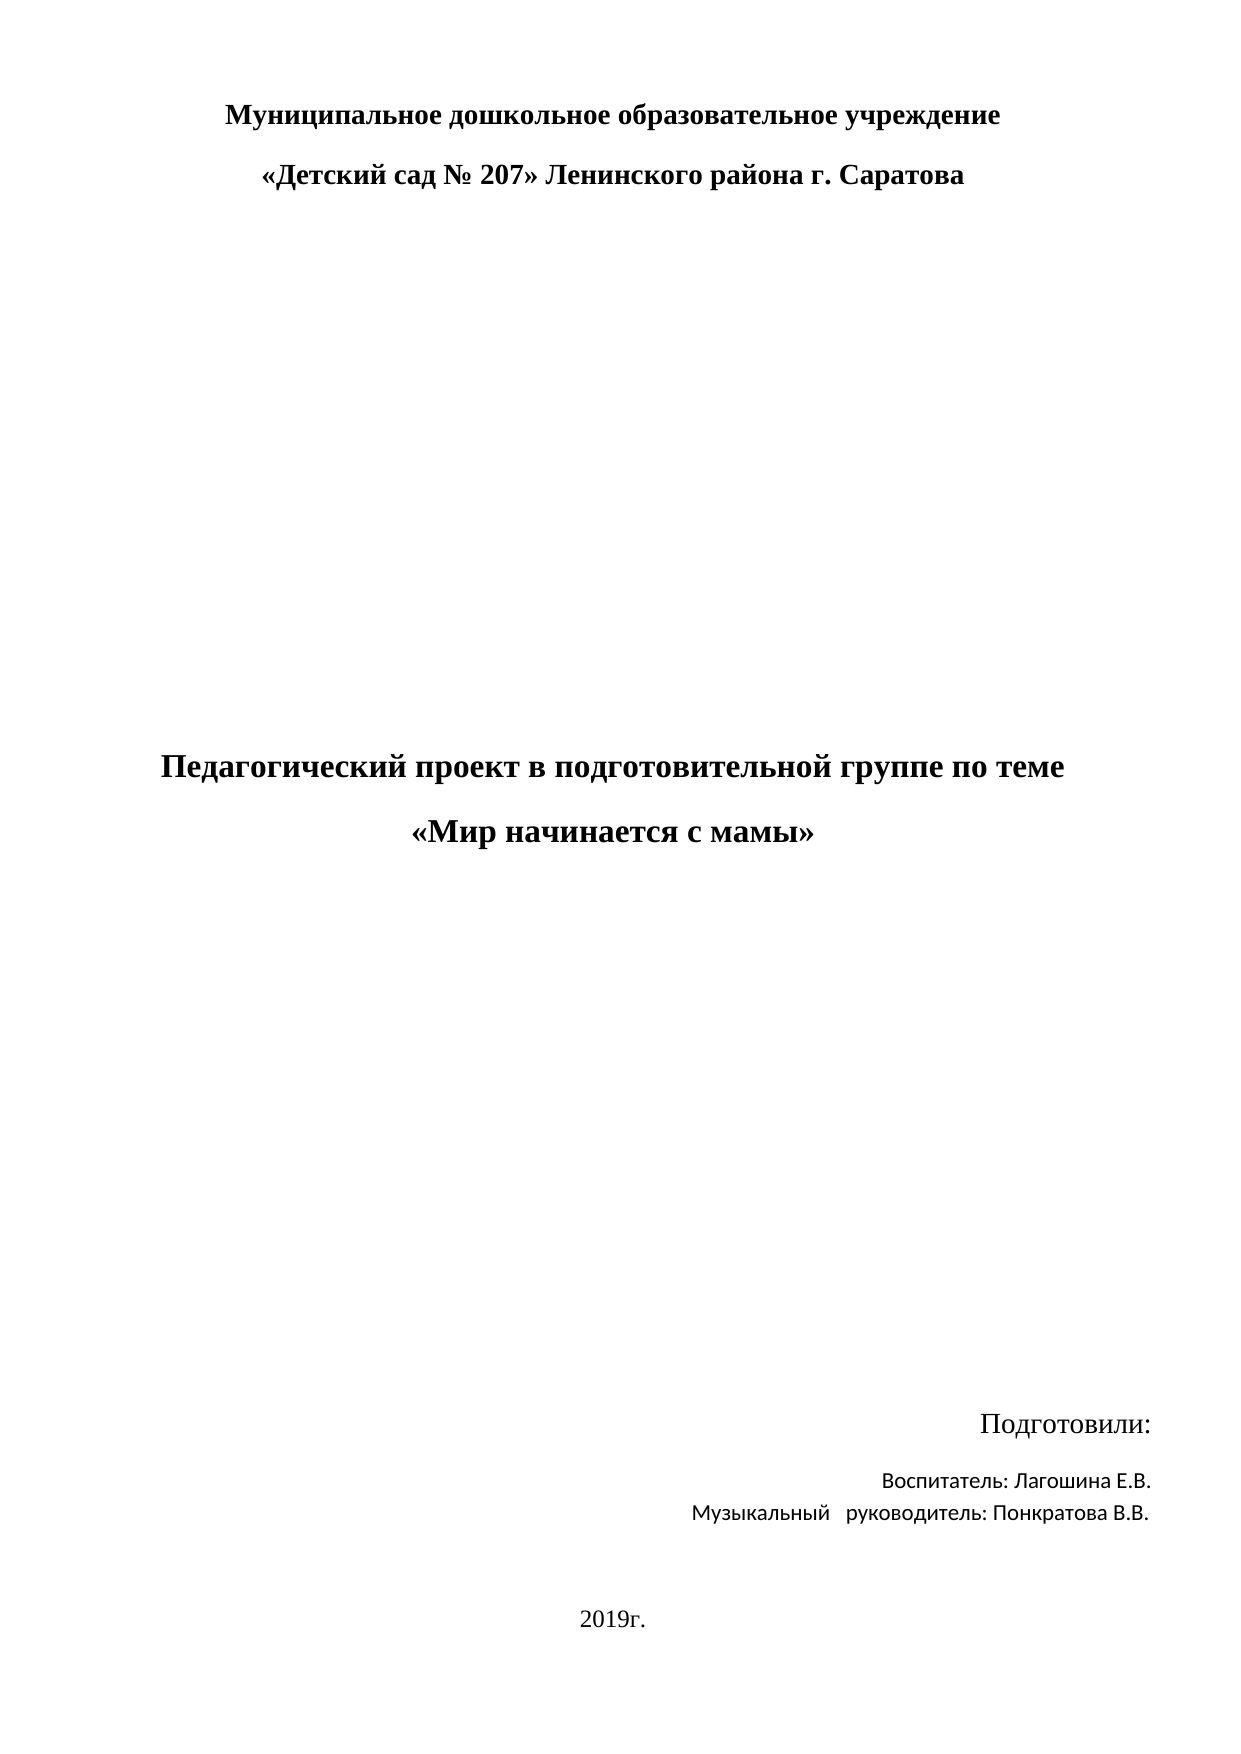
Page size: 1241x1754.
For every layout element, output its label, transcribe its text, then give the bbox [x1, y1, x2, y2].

text Подготовили: [74, 1406, 1152, 1440]
text «Мир начинается с мамы» [74, 811, 1152, 849]
text Воспитатель: Лагошина Е.В. [74, 1466, 1152, 1494]
text «Детский сад № 207» Ленинского района г. Саратова [74, 157, 1152, 190]
text Педагогический проект в подготовительной группе по теме [74, 746, 1152, 785]
text Муниципальное дошкольное образовательное учреждение [74, 97, 1152, 131]
text Музыкальный руководитель: Понкратова В.В. [74, 1498, 1152, 1526]
text 2019г. [74, 1604, 1152, 1633]
